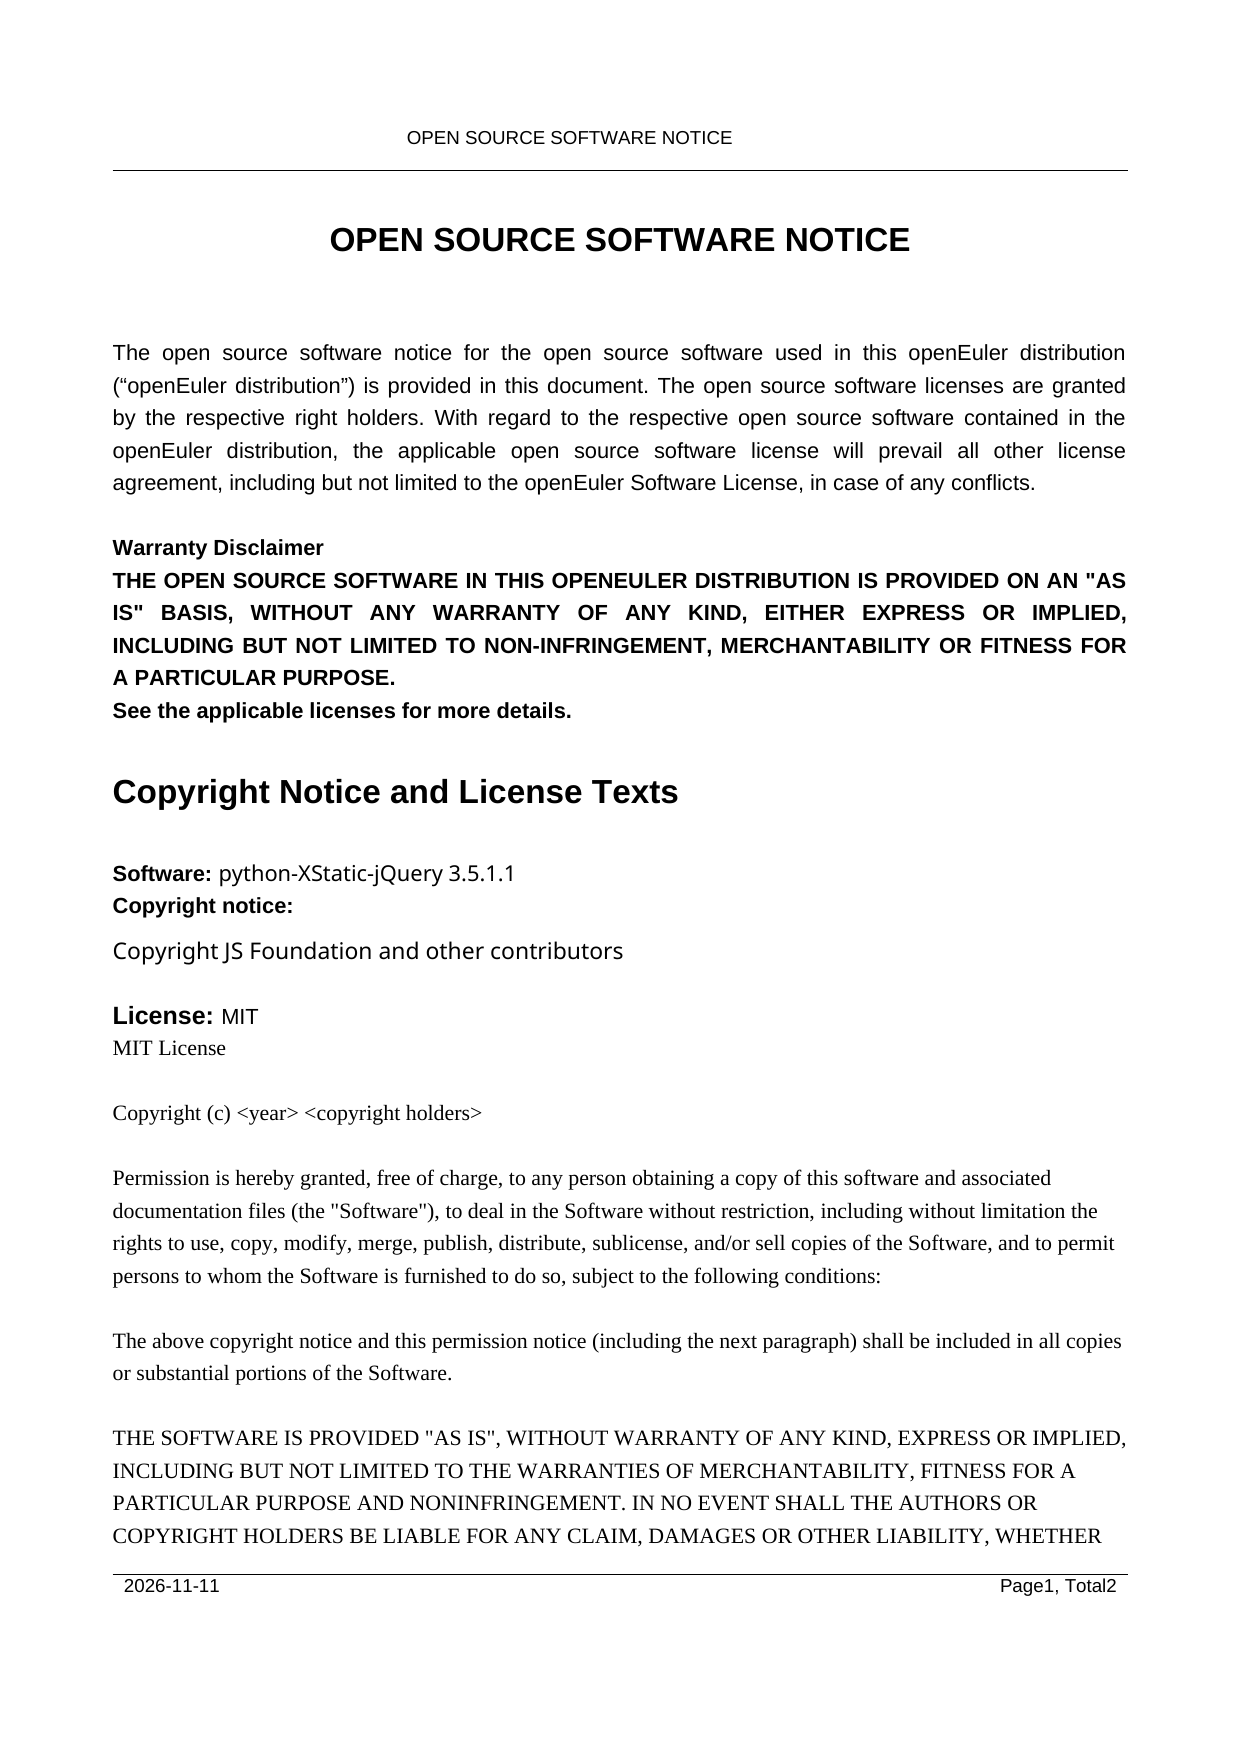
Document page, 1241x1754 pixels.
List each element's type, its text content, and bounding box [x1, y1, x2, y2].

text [112, 1031, 1128, 1551]
text Copyright Notice and License Texts [112, 759, 1128, 824]
text License: MIT [112, 999, 1128, 1031]
text Copyright notice: [112, 889, 1128, 921]
title Software: python-XStatic-jQuery 3.5.1.1 [112, 856, 1128, 889]
text Warranty Disclaimer [112, 531, 1128, 564]
text Copyright JS Foundation and other contributors [112, 934, 1128, 966]
text OPEN SOURCE SOFTWARE NOTICE [112, 206, 1128, 271]
text The open source software notice for the open source software used in this openEuler distribution (“openEuler distribution”) is provided in this document. The open source software licenses are granted by the respective right holders. With regard to the respective open source software contained in the openEuler distribution, the applicable open source software license will prevail all other license agreement, including but not limited to the openEuler Software License, in case of any conflicts. [112, 336, 1128, 499]
text THE OPEN SOURCE SOFTWARE IN THIS OPENEULER DISTRIBUTION IS PROVIDED ON AN "AS IS" BASIS, WITHOUT ANY WARRANTY OF ANY KIND, EITHER EXPRESS OR IMPLIED, INCLUDING BUT NOT LIMITED TO NON-INFRINGEMENT, MERCHANTABILITY OR FITNESS FOR A PARTICULAR PURPOSE. See the applicable licenses for more details. [112, 564, 1128, 726]
